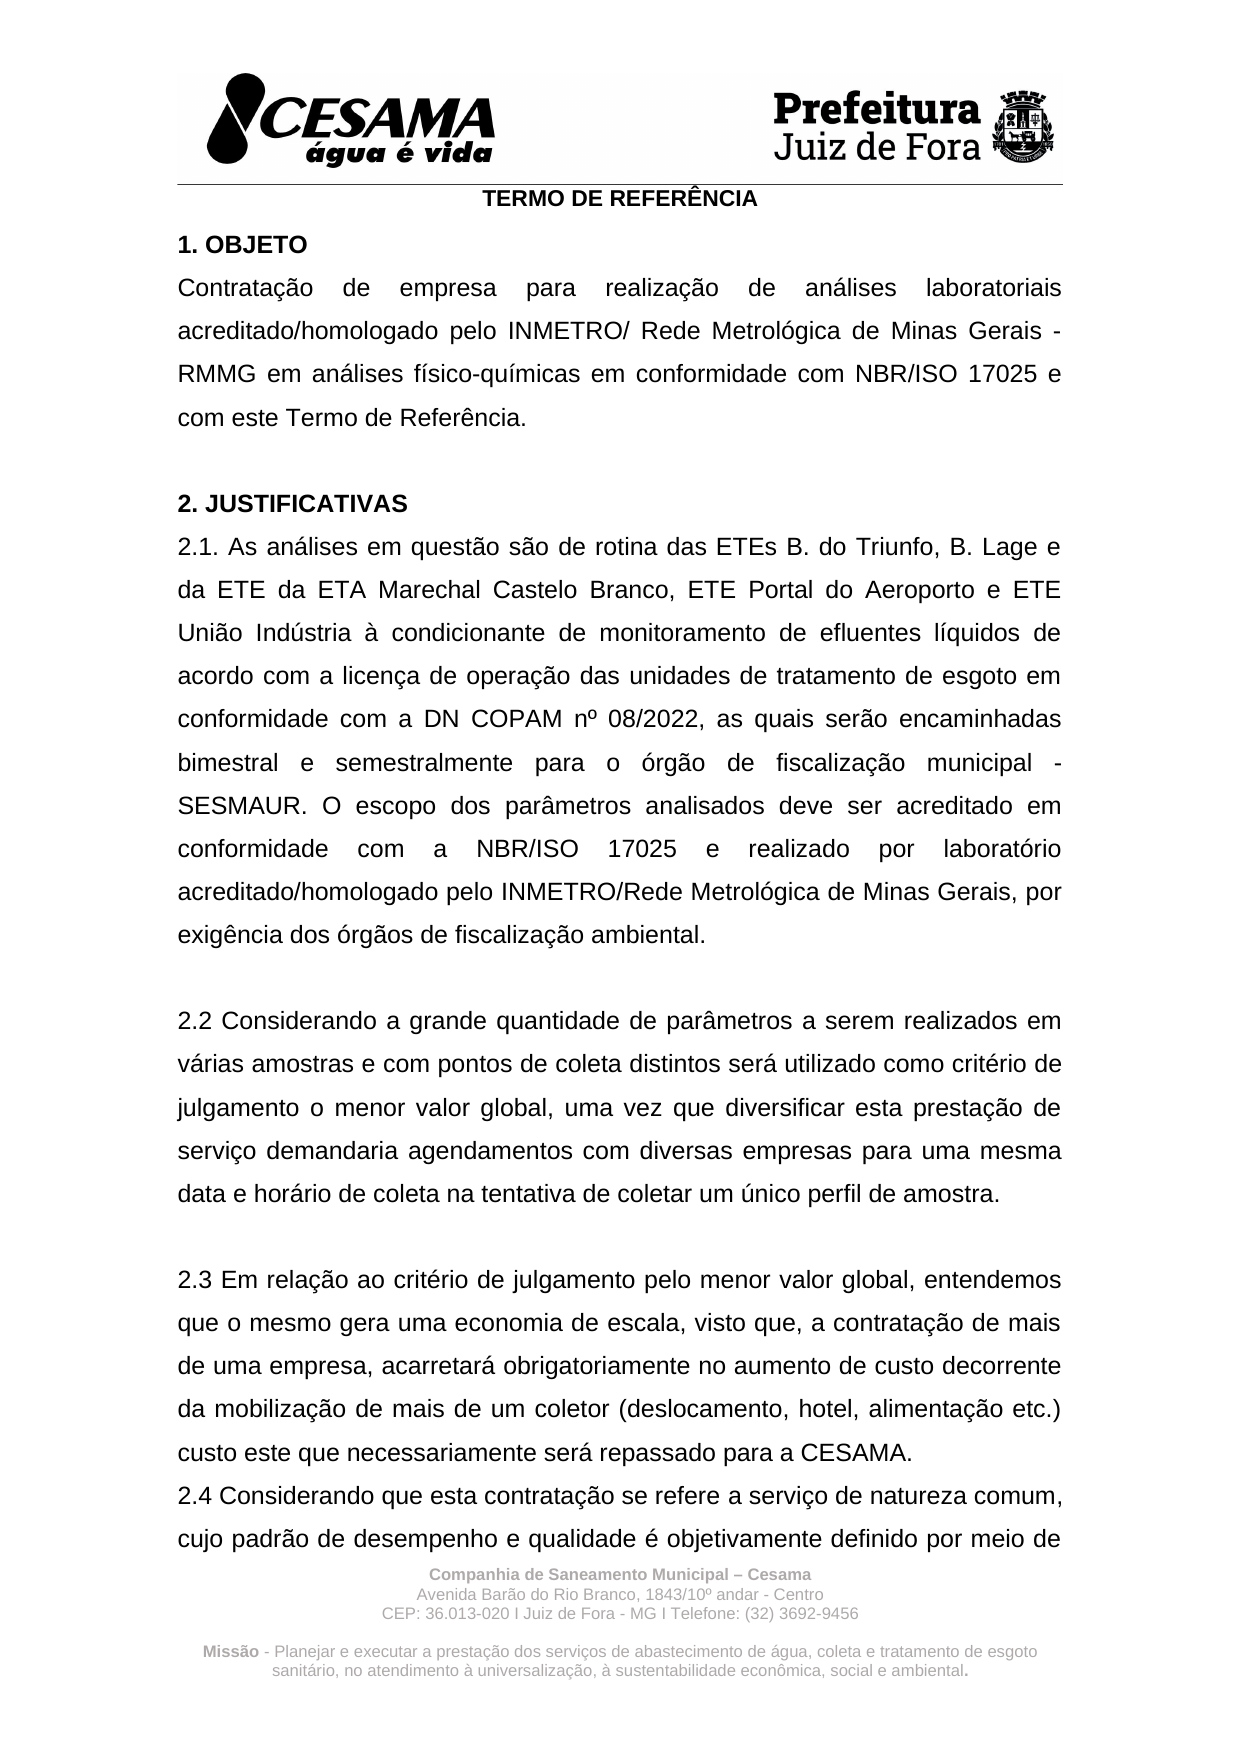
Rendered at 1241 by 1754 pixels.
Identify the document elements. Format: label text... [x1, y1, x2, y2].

picture [177, 73, 1063, 185]
text 2.1. As análises em questão são de rotina das ETEs B. do Triunfo, B. Lage e da ETE da ETA Marechal Castelo Branco, ETE Portal do Aeroporto e ETE União Indústria à condicionante de monitoramento de efluentes líquidos de acordo com a licença de operação das unidades de tratamento de esgoto em conformidade com a DN COPAM nº 08/2022, as quais serão encaminhadas bimestral e semestralmente para o órgão de fiscalização municipal - SESMAUR. O escopo dos parâmetros analisados deve ser acreditado em conformidade com a NBR/ISO 17025 e realizado por laboratório acreditado/homologado pelo INMETRO/Rede Metrológica de Minas Gerais, por exigência dos órgãos de fiscalização ambiental. [177, 532, 1063, 949]
text Contratação de empresa para realização de análises laboratoriais acreditado/homologado pelo INMETRO/ Rede Metrológica de Minas Gerais - RMMG em análises físico-químicas em conformidade com NBR/ISO 17025 e com este Termo de Referência. [177, 273, 1063, 431]
text 1. OBJETO [177, 230, 1063, 259]
text 2. JUSTIFICATIVAS [177, 489, 1063, 518]
text TERMO DE REFERÊNCIA [177, 185, 1063, 211]
text 2.2 Considerando a grande quantidade de parâmetros a serem realizados em várias amostras e com pontos de coleta distintos será utilizado como critério de julgamento o menor valor global, uma vez que diversificar esta prestação de serviço demandaria agendamentos com diversas empresas para uma mesma data e horário de coleta na tentativa de coletar um único perfil de amostra. [177, 1006, 1063, 1208]
text 2.3 Em relação ao critério de julgamento pelo menor valor global, entendemos que o mesmo gera uma economia de escala, visto que, a contratação de mais de uma empresa, acarretará obrigatoriamente no aumento de custo decorrente da mobilização de mais de um coletor (deslocamento, hotel, alimentação etc.) custo este que necessariamente será repassado para a CESAMA. [177, 1265, 1063, 1466]
